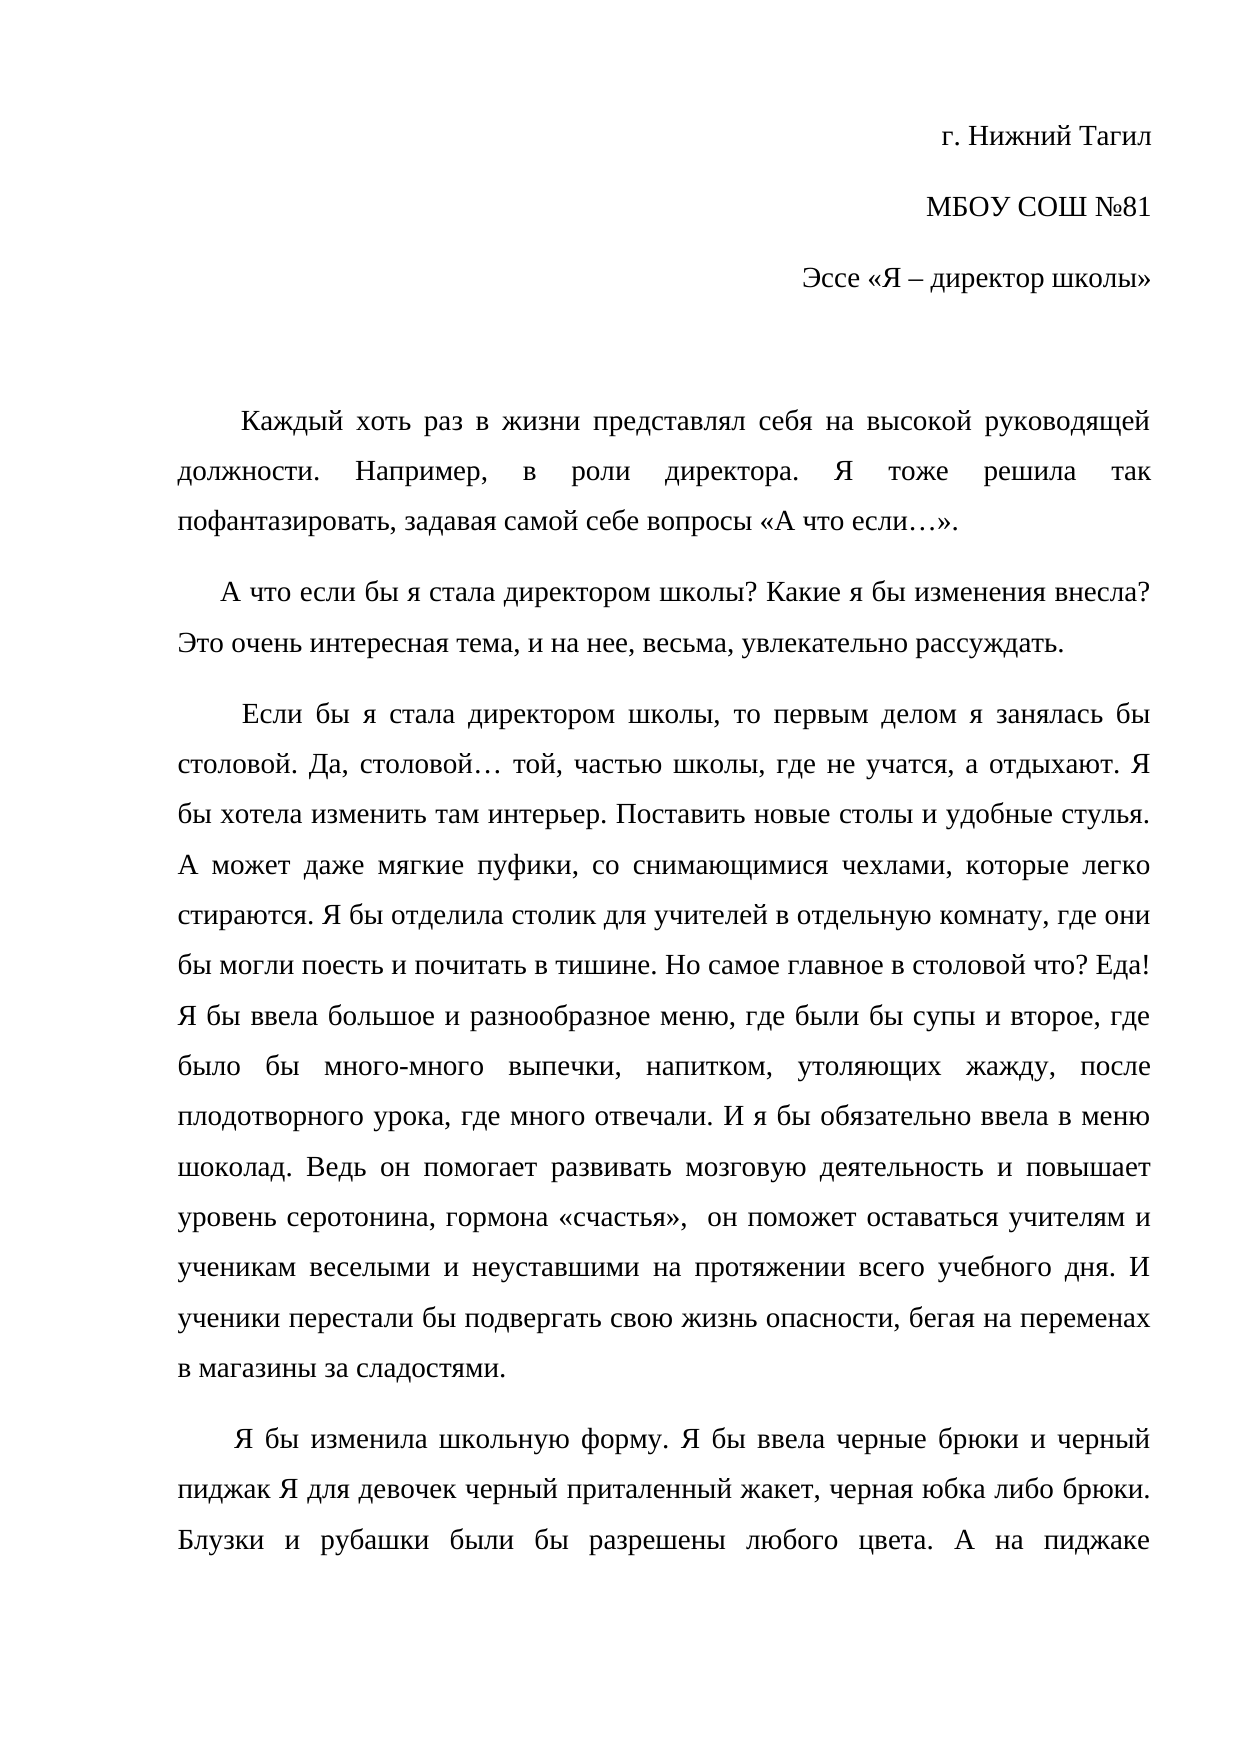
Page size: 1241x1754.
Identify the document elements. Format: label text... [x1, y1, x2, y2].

text МБОУ СОШ №81 [177, 189, 1152, 223]
text Если бы я стала директором школы, то первым делом я занялась бы столовой. Да, столовой… той, частью школы, где не учатся, а отдыхают. Я бы хотела изменить там интерьер. Поставить новые столы и удобные стулья. А может даже мягкие пуфики, со снимающимися чехлами, которые легко стираются. Я бы отделила столик для учителей в отдельную комнату, где они бы могли поесть и почитать в тишине. Но самое главное в столовой что? Еда! Я бы ввела большое и разнообразное меню, где были бы супы и второе, где было бы много-много выпечки, напитком, утоляющих жажду, после плодотворного урока, где много отвечали. И я бы обязательно ввела в меню шоколад. Ведь он помогает развивать мозговую деятельность и повышает уровень серотонина, гормона «счастья», он поможет оставаться учителям и ученикам веселыми и неуставшими на протяжении всего учебного дня. И ученики перестали бы подвергать свою жизнь опасности, бегая на переменах в магазины за сладостями. [177, 696, 1152, 1383]
text Эссе «Я – директор школы» [177, 260, 1152, 294]
text г. Нижний Тагил [177, 118, 1152, 152]
text Каждый хоть раз в жизни представлял себя на высокой руководящей должности. Например, в роли директора. Я тоже решила так пофантазировать, задавая самой себе вопросы «А что если…». [177, 403, 1152, 537]
text А что если бы я стала директором школы? Какие я бы изменения внесла? Это очень интересная тема, и на нее, весьма, увлекательно рассуждать. [177, 574, 1152, 658]
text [177, 1421, 1152, 1555]
